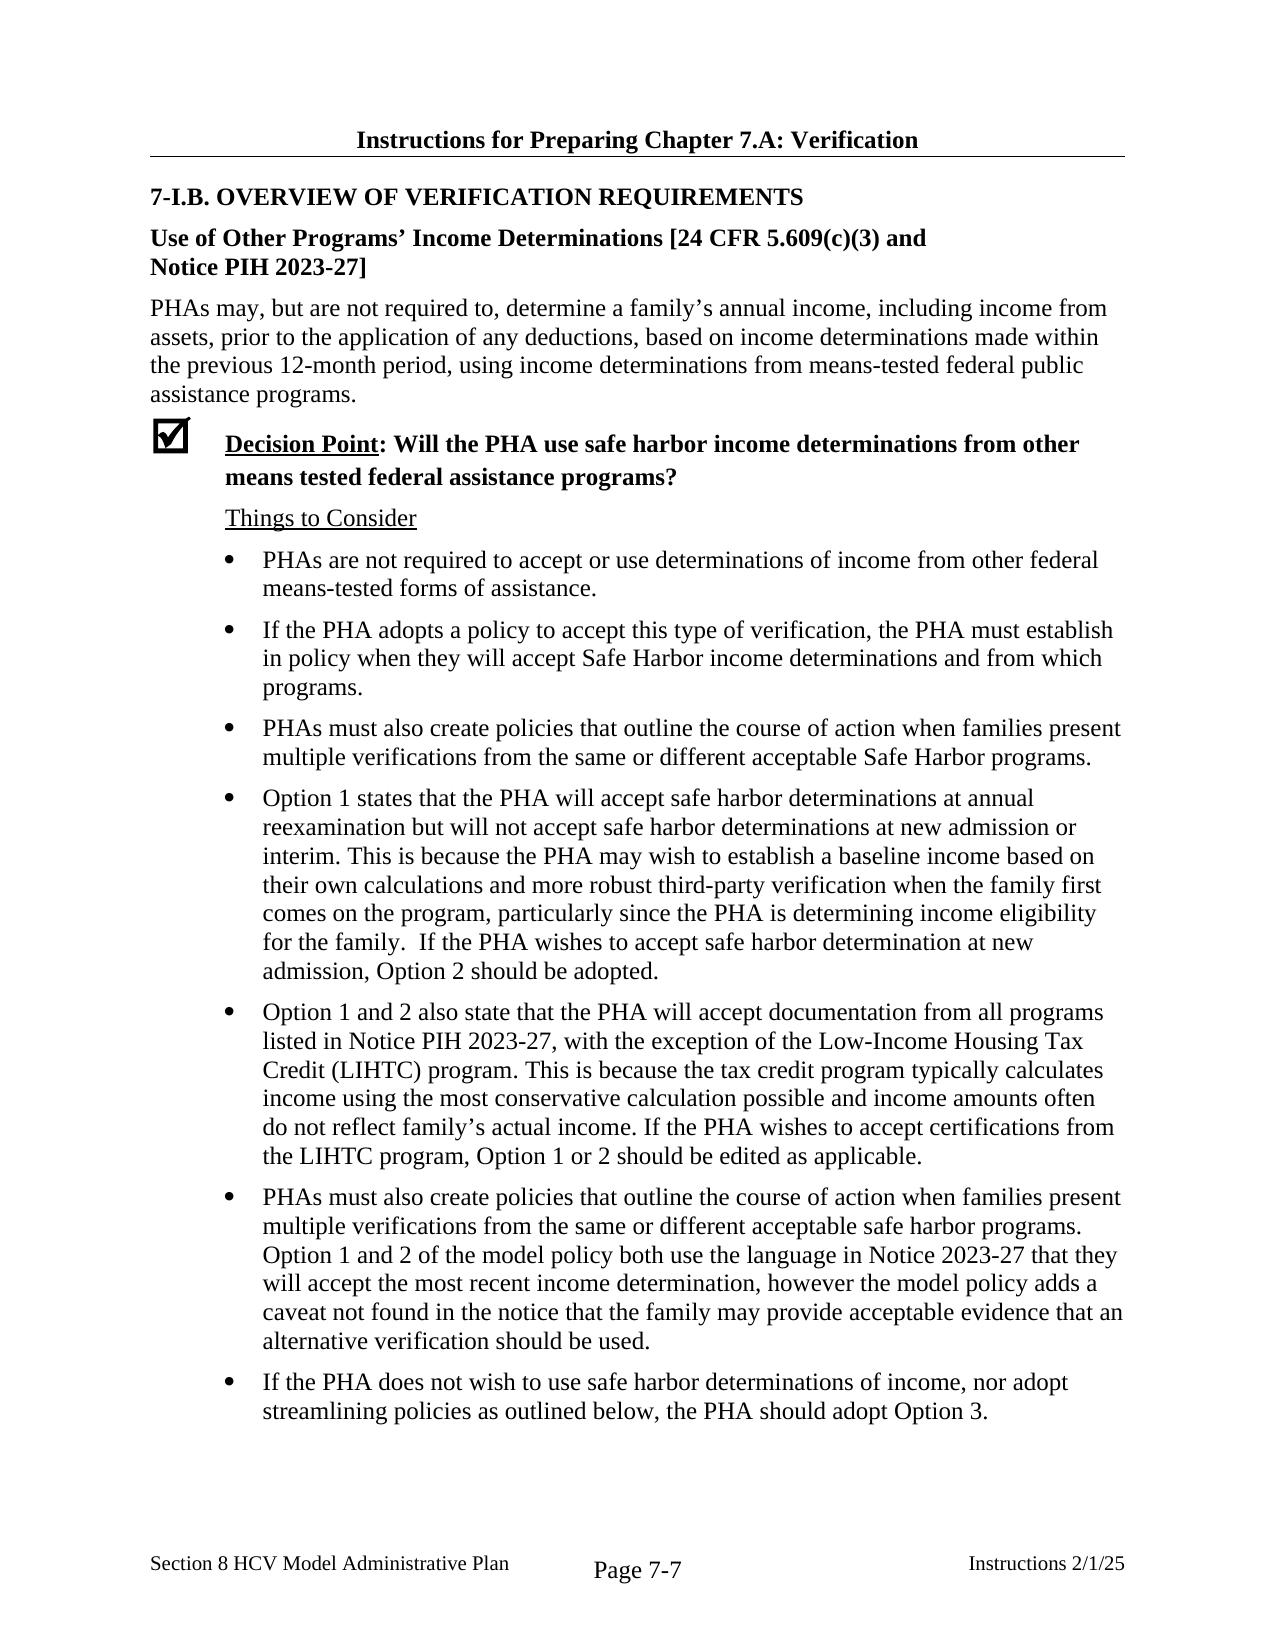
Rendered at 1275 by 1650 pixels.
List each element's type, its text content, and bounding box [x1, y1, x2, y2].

list PHAs must also create policies that outline the course of action when families present multiple verifications from the same or different acceptable Safe Harbor programs. [225, 713, 1125, 771]
text Use of Other Programs’ Income Determinations [24 CFR 5.609(c)(3) and Notice PIH 2023-27] [150, 223, 1125, 281]
text 7-I.B. OVERVIEW OF VERIFICATION REQUIREMENTS [150, 182, 1125, 211]
list If the PHA does not wish to use safe harbor determinations of income, nor adopt streamlining policies as outlined below, the PHA should adopt Option 3. [225, 1367, 1125, 1425]
list PHAs are not required to accept or use determinations of income from other federal means-tested forms of assistance. [225, 545, 1125, 602]
list PHAs must also create policies that outline the course of action when families present multiple verifications from the same or different acceptable safe harbor programs. Option 1 and 2 of the model policy both use the language in Notice 2023-27 that they will accept the most recent income determination, however the model policy adds a caveat not found in the notice that the family may provide acceptable evidence that an alternative verification should be used. [225, 1182, 1125, 1355]
list Option 1 and 2 also state that the PHA will accept documentation from all programs listed in Notice PIH 2023-27, with the exception of the Low-Income Housing Tax Credit (LIHTC) program. This is because the tax credit program typically calculates income using the most conservative calculation possible and income amounts often do not reflect family’s actual income. If the PHA wishes to accept certifications from the LIHTC program, Option 1 or 2 should be edited as applicable. [225, 997, 1125, 1170]
text Things to Consider [225, 503, 1125, 532]
list If the PHA adopts a policy to accept this type of verification, the PHA must establish in policy when they will accept Safe Harbor income determinations and from which programs. [225, 615, 1125, 701]
list Option 1 states that the PHA will accept safe harbor determinations at annual reexamination but will not accept safe harbor determinations at new admission or interim. This is because the PHA may wish to establish a baseline income based on their own calculations and more robust third-party verification when the family first comes on the program, particularly since the PHA is determining income eligibility for the family. If the PHA wishes to accept safe harbor determination at new admission, Option 2 should be adopted. [225, 783, 1125, 985]
text Decision Point: Will the PHA use safe harbor income determinations from other means tested federal assistance programs? [150, 421, 1125, 491]
text PHAs may, but are not required to, determine a family’s annual income, including income from assets, prior to the application of any deductions, based on income determinations made within the previous 12-month period, using income determinations from means-tested federal public assistance programs. [150, 293, 1125, 408]
